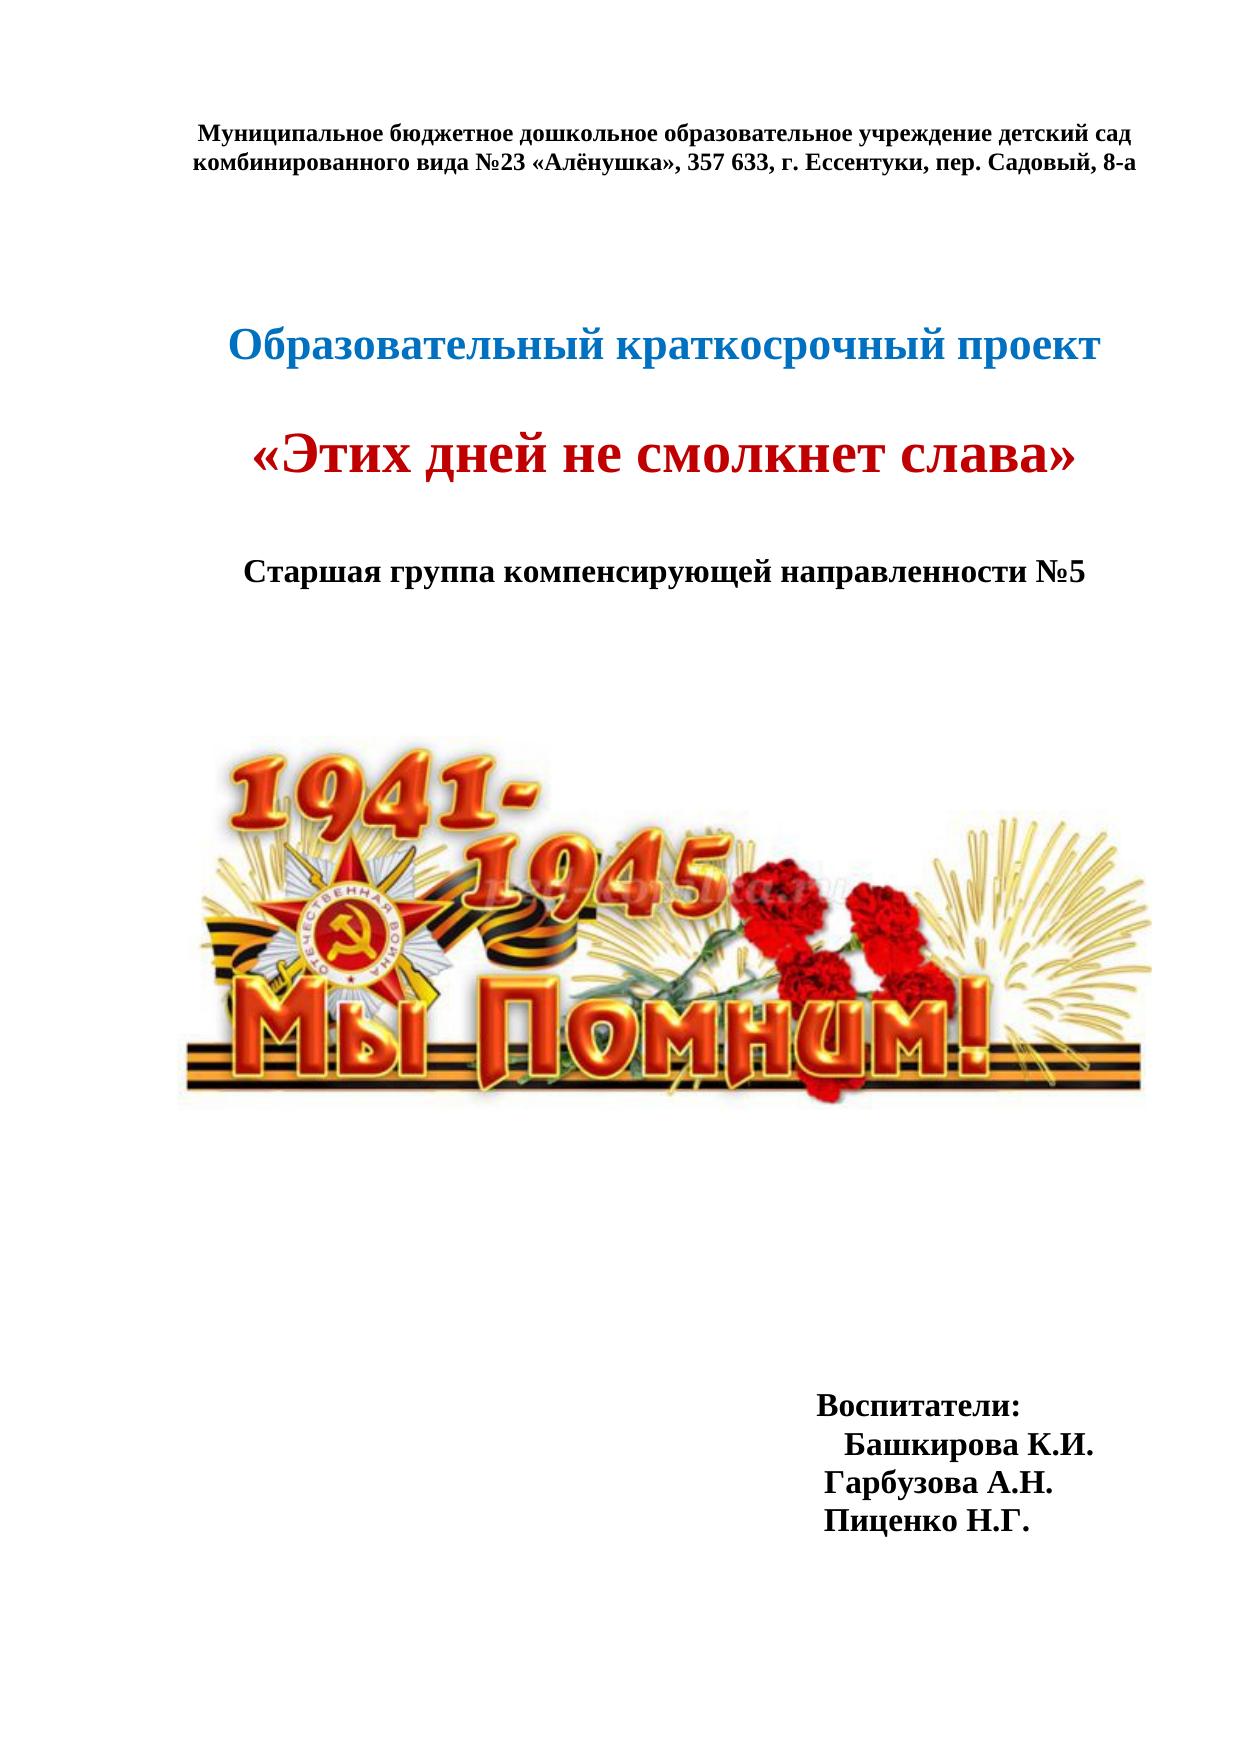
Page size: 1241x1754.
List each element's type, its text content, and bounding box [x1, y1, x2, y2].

text Пиценко Н.Г. [177, 1500, 1152, 1539]
text «Этих дней не смолкнет слава» [177, 418, 1152, 485]
text Воспитатели: [177, 1385, 1152, 1424]
picture [177, 662, 1152, 1117]
text Образовательный краткосрочный проект [177, 317, 1152, 370]
text Башкирова К.И. [177, 1424, 1152, 1462]
text Муниципальное бюджетное дошкольное образовательное учреждение детский сад комбинированного вида №23 «Алёнушка», 357 633, г. Ессентуки, пер. Садовый, 8-а [177, 118, 1152, 176]
text Старшая группа компенсирующей направленности №5 [177, 551, 1152, 589]
text Гарбузова А.Н. [177, 1462, 1152, 1500]
